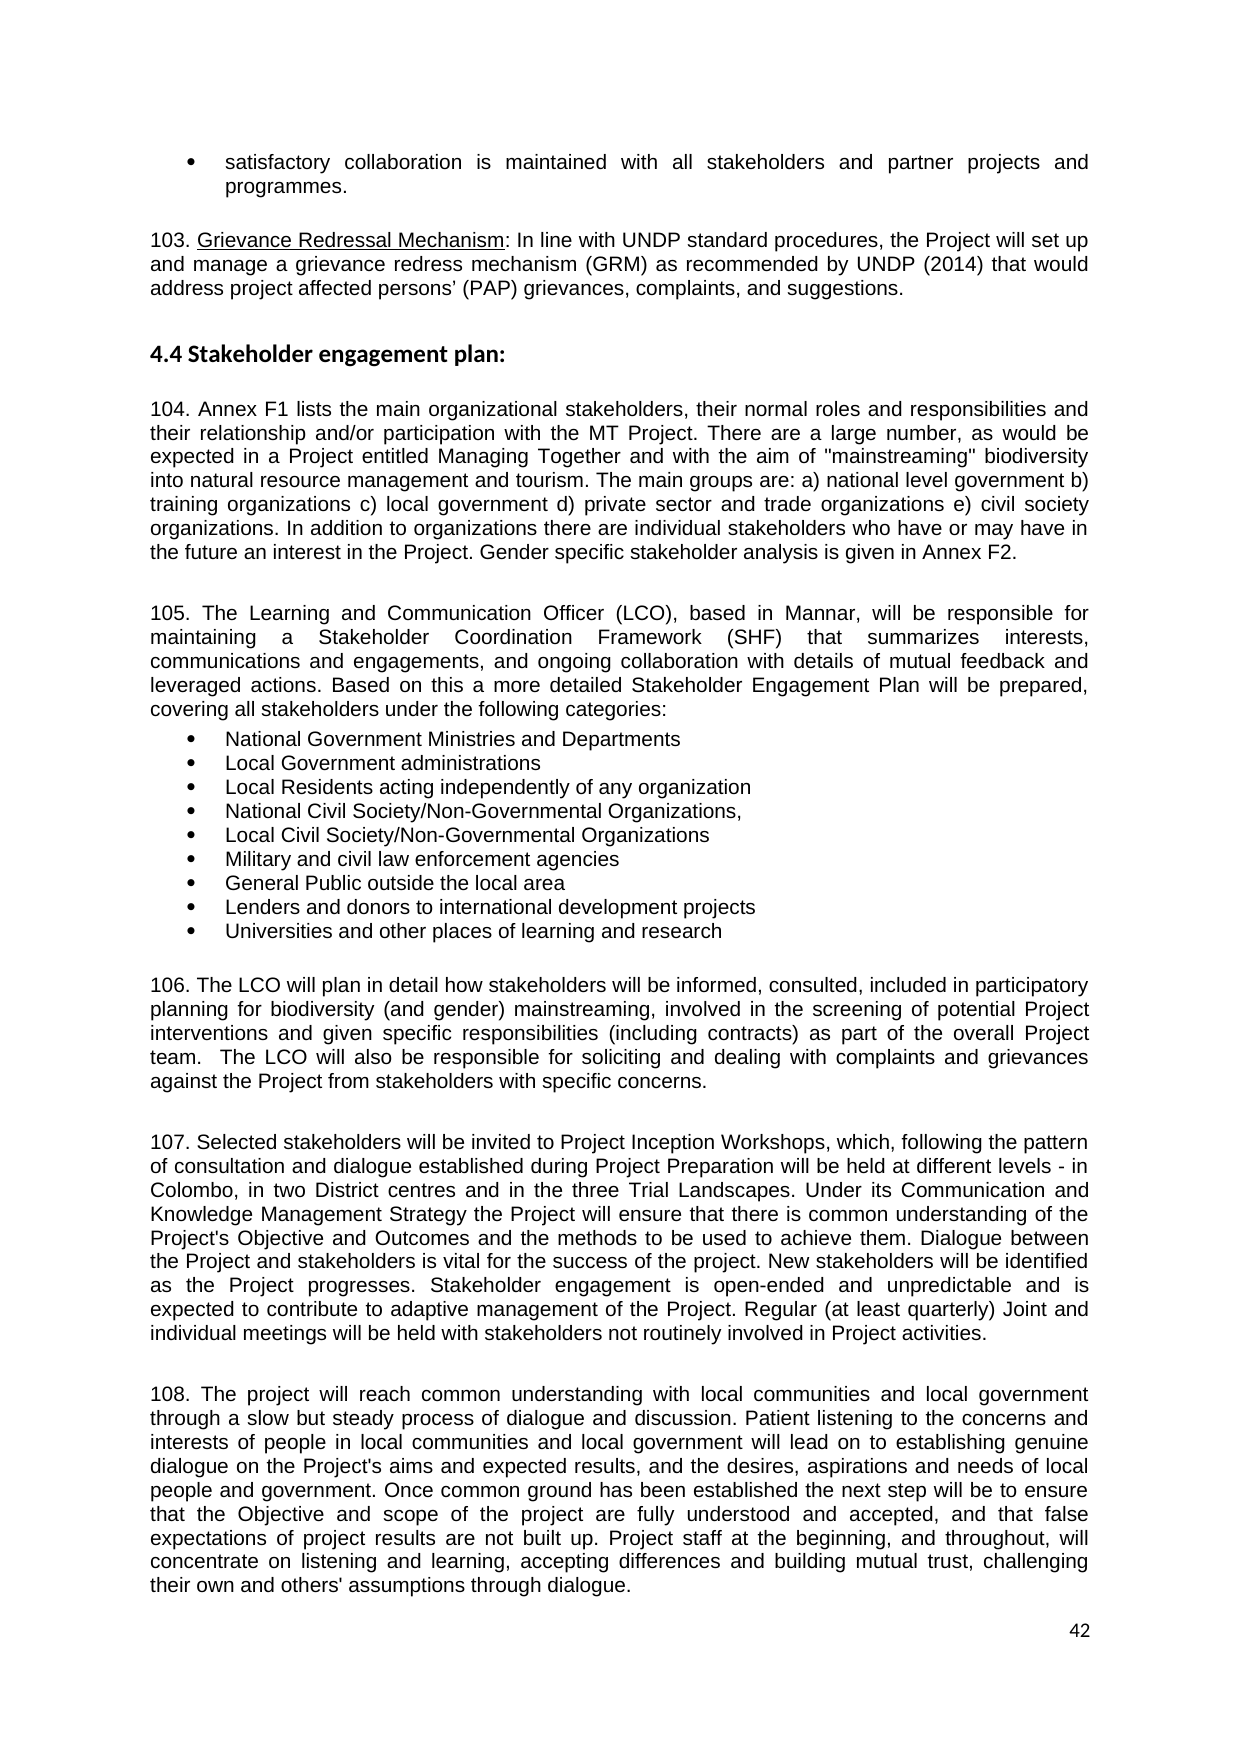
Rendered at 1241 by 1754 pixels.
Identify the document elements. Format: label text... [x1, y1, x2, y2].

text 106. The LCO will plan in detail how stakeholders will be informed, consulted, included in participatory planning for biodiversity (and gender) mainstreaming, involved in the screening of potential Project interventions and given specific responsibilities (including contracts) as part of the overall Project team. The LCO will also be responsible for soliciting and dealing with complaints and grievances against the Project from stakeholders with specific concerns. [150, 973, 1090, 1093]
list National Civil Society/Non-Governmental Organizations, [187, 799, 1090, 823]
list Local Civil Society/Non-Governmental Organizations [187, 823, 1090, 847]
list National Government Ministries and Departments [187, 727, 1090, 751]
text 103. Grievance Redressal Mechanism: In line with UNDP standard procedures, the Project will set up and manage a grievance redress mechanism (GRM) as recommended by UNDP (2014) that would address project affected persons’ (PAP) grievances, complaints, and suggestions. [150, 228, 1090, 300]
text 104. Annex F1 lists the main organizational stakeholders, their normal roles and responsibilities and their relationship and/or participation with the MT Project. There are a large number, as would be expected in a Project entitled Managing Together and with the aim of "mainstreaming" biodiversity into natural resource management and tourism. The main groups are: a) national level government b) training organizations c) local government d) private sector and trade organizations e) civil society organizations. In addition to organizations there are individual stakeholders who have or may have in the future an interest in the Project. Gender specific stakeholder analysis is given in Annex F2. [150, 396, 1090, 564]
list Universities and other places of learning and research [187, 919, 1090, 943]
text 107. Selected stakeholders will be invited to Project Inception Workshops, which, following the pattern of consultation and dialogue established during Project Preparation will be held at different levels - in Colombo, in two District centres and in the three Trial Landscapes. Under its Communication and Knowledge Management Strategy the Project will ensure that there is common understanding of the Project's Objective and Outcomes and the methods to be used to achieve them. Dialogue between the Project and stakeholders is vital for the success of the project. New stakeholders will be identified as the Project progresses. Stakeholder engagement is open-ended and unpredictable and is expected to contribute to adaptive management of the Project. Regular (at least quarterly) Joint and individual meetings will be held with stakeholders not routinely involved in Project activities. [150, 1129, 1090, 1345]
text 108. The project will reach common understanding with local communities and local government through a slow but steady process of dialogue and discussion. Patient listening to the concerns and interests of people in local communities and local government will lead on to establishing genuine dialogue on the Project's aims and expected results, and the desires, aspirations and needs of local people and government. Once common ground has been established the next step will be to ensure that the Objective and scope of the project are fully understood and accepted, and that false expectations of project results are not built up. Project staff at the beginning, and throughout, will concentrate on listening and learning, accepting differences and building mutual trust, challenging their own and others' assumptions through dialogue. [150, 1382, 1090, 1597]
list Lenders and donors to international development projects [187, 895, 1090, 919]
list Local Government administrations [187, 751, 1090, 775]
subtitle 4.4 Stakeholder engagement plan: [150, 338, 1090, 368]
list Military and civil law enforcement agencies [187, 847, 1090, 871]
list satisfactory collaboration is maintained with all stakeholders and partner projects and programmes. [187, 150, 1090, 198]
list Local Residents acting independently of any organization [187, 775, 1090, 799]
list General Public outside the local area [187, 871, 1090, 895]
text 105. The Learning and Communication Officer (LCO), based in Mannar, will be responsible for maintaining a Stakeholder Coordination Framework (SHF) that summarizes interests, communications and engagements, and ongoing collaboration with details of mutual feedback and leveraged actions. Based on this a more detailed Stakeholder Engagement Plan will be prepared, covering all stakeholders under the following categories: [150, 601, 1090, 720]
